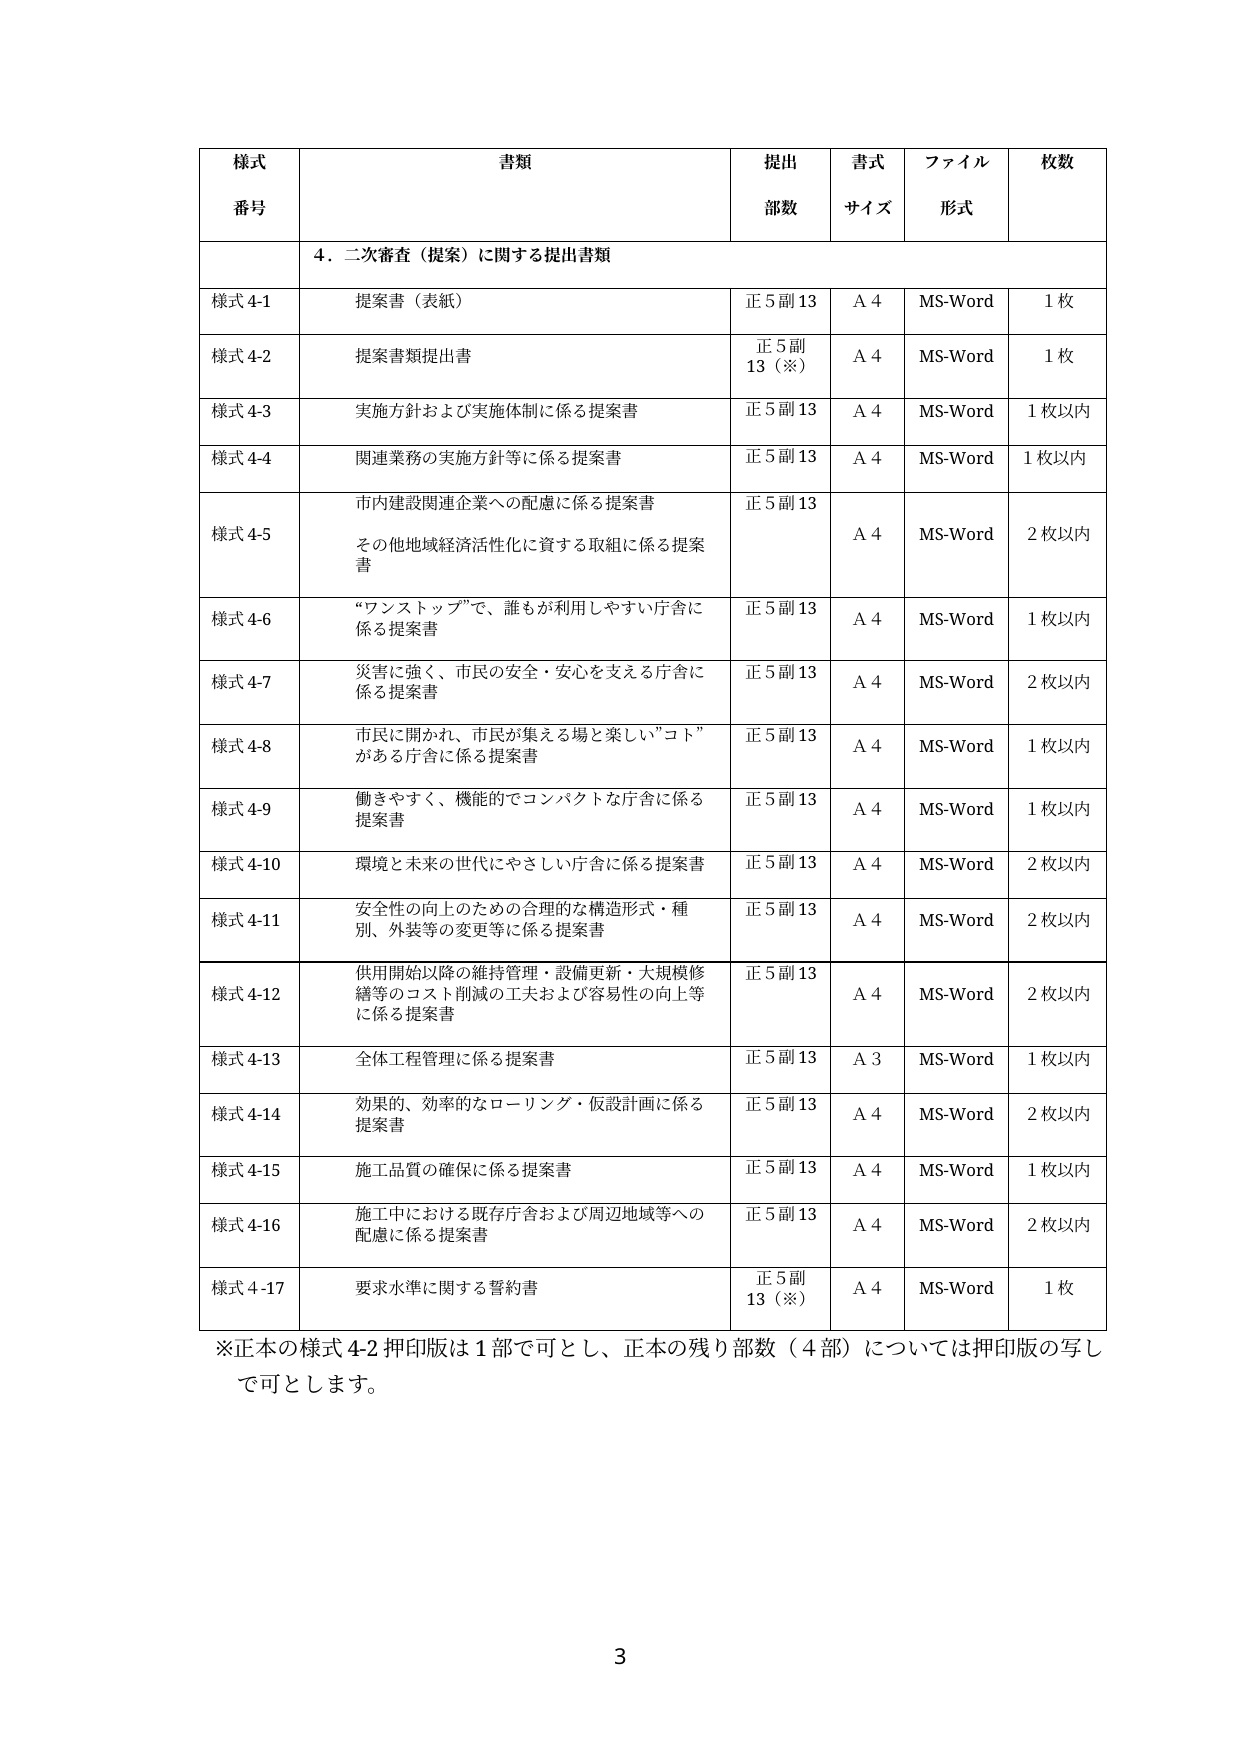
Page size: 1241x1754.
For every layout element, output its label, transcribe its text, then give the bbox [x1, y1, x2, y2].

table_cell １枚以内 [1009, 789, 1106, 851]
table_cell 正５副13 [731, 289, 830, 334]
table_cell Ａ４ [831, 852, 904, 898]
table_cell 様式4-3 [200, 399, 299, 445]
table_cell 様式4-16 [200, 1204, 299, 1267]
table_cell [300, 661, 343, 724]
table_cell 供用開始以降の維持管理・設備更新・大規模修繕等のコスト削減の工夫および容易性の向上等に係る提案書 [344, 963, 730, 1046]
table_cell MS-Word [905, 1204, 1008, 1267]
table_cell [300, 899, 343, 961]
table_cell ２枚以内 [1009, 661, 1106, 724]
table_cell 様式4-12 [200, 963, 299, 1046]
table_cell 全体工程管理に係る提案書 [344, 1047, 730, 1093]
table_header 提出 部数 [731, 149, 830, 241]
table_cell 様式4-9 [200, 789, 299, 851]
table_cell 様式4-2 [200, 335, 299, 398]
table_cell MS-Word [905, 789, 1008, 851]
table_cell 市民に開かれ、市民が集える場と楽しい”コト”がある庁舎に係る提案書 [344, 725, 730, 787]
table_cell [300, 289, 343, 334]
table_cell １枚 [1009, 335, 1106, 398]
table_cell 正５副13 [731, 661, 830, 724]
table_cell Ａ４ [831, 1204, 904, 1267]
table_cell Ａ４ [831, 1094, 904, 1156]
table_cell Ａ４ [831, 335, 904, 398]
table_cell [300, 789, 343, 851]
table_cell 正５副13（※） [731, 1268, 830, 1330]
table_cell 正５副13（※） [731, 335, 830, 398]
table_cell 様式4-7 [200, 661, 299, 724]
table_cell 要求水準に関する誓約書 [344, 1268, 730, 1330]
table_cell １枚 [1009, 1268, 1106, 1330]
table_cell MS-Word [905, 963, 1008, 1046]
table_cell 正５副13 [731, 399, 830, 445]
table_cell １枚以内 [1009, 1157, 1106, 1203]
table_header 様式 番号 [200, 149, 299, 241]
table_header 書式 サイズ [831, 149, 904, 241]
table_cell [300, 1204, 343, 1267]
table_cell 正５副13 [731, 963, 830, 1046]
table_cell [300, 335, 343, 398]
table_cell “ワンストップ”で、誰もが利用しやすい庁舎に係る提案書 [344, 598, 730, 660]
table_cell 正５副13 [731, 446, 830, 492]
table_cell [300, 852, 343, 898]
table_cell 災害に強く、市民の安全・安心を支える庁舎に係る提案書 [344, 661, 730, 724]
table_cell 様式4-10 [200, 852, 299, 898]
table_cell 様式4-15 [200, 1157, 299, 1203]
table_cell [300, 1047, 343, 1093]
table_cell 様式4-11 [200, 899, 299, 961]
table_cell MS-Word [905, 1157, 1008, 1203]
table_cell 様式4-14 [200, 1094, 299, 1156]
table_cell Ａ４ [831, 289, 904, 334]
table_cell MS-Word [905, 289, 1008, 334]
table_cell ２枚以内 [1009, 852, 1106, 898]
table_cell MS-Word [905, 899, 1008, 961]
table_cell 正５副13 [731, 1157, 830, 1203]
table_cell ２枚以内 [1009, 1204, 1106, 1267]
table_cell MS-Word [905, 852, 1008, 898]
table_cell １枚 [1009, 289, 1106, 334]
text ※正本の様式4-2押印版は1部で可とし、正本の残り部数（４部）については押印版の写しで可とします。 [215, 1331, 1106, 1399]
table_cell 正５副13 [731, 493, 830, 597]
table_cell [200, 242, 299, 287]
table_cell Ａ４ [831, 725, 904, 787]
table_cell [300, 1157, 343, 1203]
table_cell ２枚以内 [1009, 1094, 1106, 1156]
table_cell MS-Word [905, 1268, 1008, 1330]
table_cell [300, 1094, 343, 1156]
table_cell Ａ４ [831, 1268, 904, 1330]
table_cell 様式４-17 [200, 1268, 299, 1330]
table_cell Ａ４ [831, 399, 904, 445]
table_cell 安全性の向上のための合理的な構造形式・種別、外装等の変更等に係る提案書 [344, 899, 730, 961]
table_cell 正５副13 [731, 852, 830, 898]
table_cell MS-Word [905, 1047, 1008, 1093]
table_cell 正５副13 [731, 1047, 830, 1093]
table_cell [300, 598, 343, 660]
table_cell 様式4-4 [200, 446, 299, 492]
table_header 書類 [300, 149, 730, 241]
table_cell ４．二次審査（提案）に関する提出書類 [300, 242, 1106, 287]
table_cell [300, 725, 343, 787]
table_cell 関連業務の実施方針等に係る提案書 [344, 446, 730, 492]
table_cell １枚以内 [1009, 1047, 1106, 1093]
table_cell １枚以内 [1009, 399, 1106, 445]
table_cell [300, 493, 343, 597]
table_cell 様式4-8 [200, 725, 299, 787]
table_cell １枚以内 [1009, 446, 1106, 492]
table_cell 正５副13 [731, 899, 830, 961]
table_cell MS-Word [905, 1094, 1008, 1156]
table_cell 正５副13 [731, 1094, 830, 1156]
table_cell 市内建設関連企業への配慮に係る提案書 その他地域経済活性化に資する取組に係る提案書 [344, 493, 730, 597]
table_cell MS-Word [905, 446, 1008, 492]
table_cell [300, 1268, 343, 1330]
table_cell Ａ４ [831, 963, 904, 1046]
table_cell １枚以内 [1009, 725, 1106, 787]
table_cell [300, 446, 343, 492]
table_cell 実施方針および実施体制に係る提案書 [344, 399, 730, 445]
table_cell Ａ４ [831, 493, 904, 597]
table_cell Ａ４ [831, 598, 904, 660]
table_cell MS-Word [905, 725, 1008, 787]
table_cell 提案書類提出書 [344, 335, 730, 398]
table_cell 働きやすく、機能的でコンパクトな庁舎に係る提案書 [344, 789, 730, 851]
table_cell Ａ４ [831, 789, 904, 851]
table_cell 様式4-6 [200, 598, 299, 660]
table_cell 正５副13 [731, 1204, 830, 1267]
table_cell 効果的、効率的なローリング・仮設計画に係る提案書 [344, 1094, 730, 1156]
table_cell 正５副13 [731, 789, 830, 851]
table_cell MS-Word [905, 493, 1008, 597]
table_cell ２枚以内 [1009, 899, 1106, 961]
table_cell 様式4-13 [200, 1047, 299, 1093]
table_cell Ａ４ [831, 1157, 904, 1203]
table_cell 環境と未来の世代にやさしい庁舎に係る提案書 [344, 852, 730, 898]
table_cell 提案書（表紙） [344, 289, 730, 334]
table_cell Ａ３ [831, 1047, 904, 1093]
table_cell Ａ４ [831, 661, 904, 724]
table_header ファイル 形式 [905, 149, 1008, 241]
table_header 枚数 [1009, 149, 1106, 241]
table_cell １枚以内 [1009, 598, 1106, 660]
table_cell 施工中における既存庁舎および周辺地域等への配慮に係る提案書 [344, 1204, 730, 1267]
table_cell 正５副13 [731, 725, 830, 787]
table_cell MS-Word [905, 335, 1008, 398]
table_cell [300, 399, 343, 445]
table_cell Ａ４ [831, 899, 904, 961]
table_cell 様式4-5 [200, 493, 299, 597]
table_cell 施工品質の確保に係る提案書 [344, 1157, 730, 1203]
table_cell MS-Word [905, 661, 1008, 724]
table_cell MS-Word [905, 399, 1008, 445]
table_cell ２枚以内 [1009, 963, 1106, 1046]
table_cell MS-Word [905, 598, 1008, 660]
table_cell Ａ４ [831, 446, 904, 492]
table_cell ２枚以内 [1009, 493, 1106, 597]
table_cell [300, 963, 343, 1046]
table_cell 正５副13 [731, 598, 830, 660]
table_cell 様式4-1 [200, 289, 299, 334]
